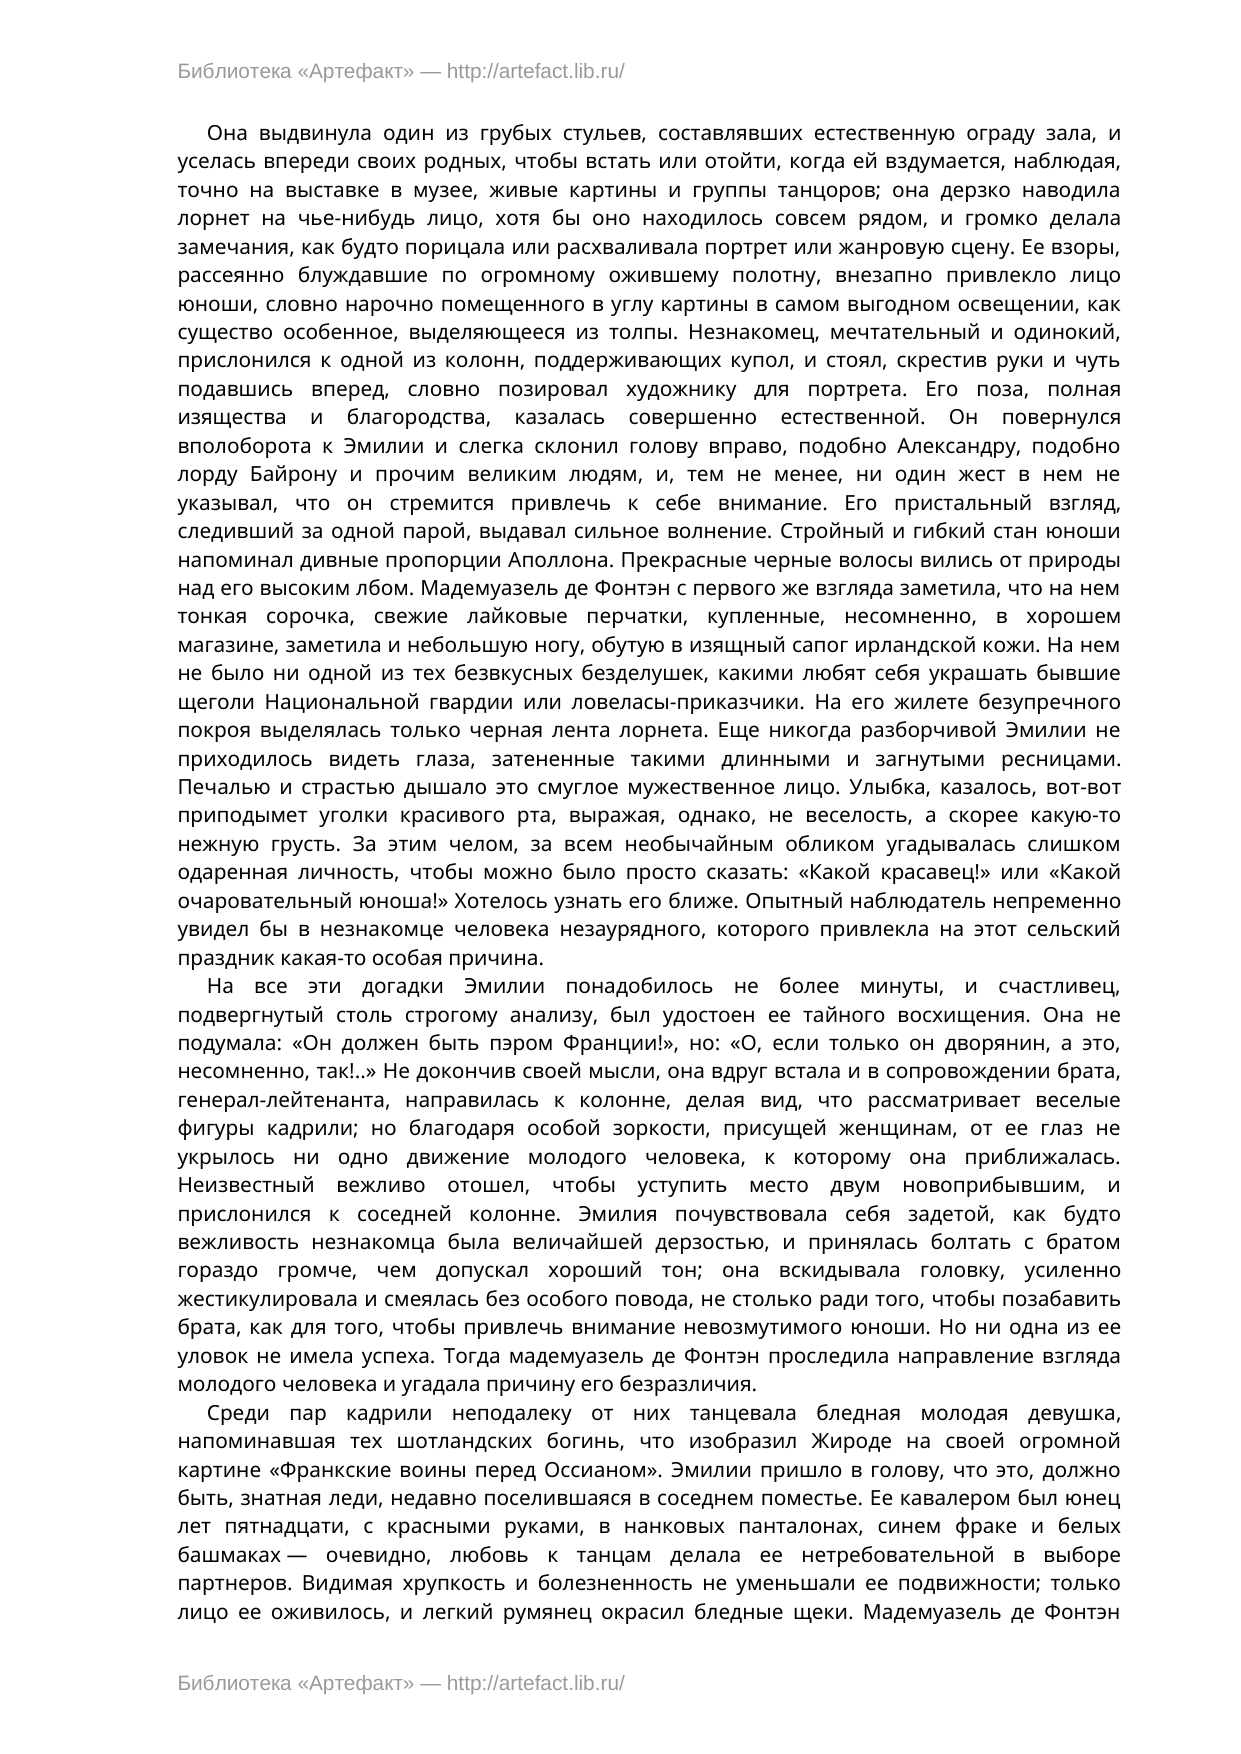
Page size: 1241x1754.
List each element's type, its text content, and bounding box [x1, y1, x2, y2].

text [177, 1398, 1122, 1625]
text На все эти догадки Эмилии понадобилось не более минуты, и счастливец, подвергнутый столь строгому анализу, был удостоен ее тайного восхищения. Она не подумала: «Он должен быть пэром Франции!», но: «О, если только он дворянин, а это, несомненно, так!..» Не докончив своей мысли, она вдруг встала и в сопровождении брата, генерал-лейтенанта, направилась к колонне, делая вид, что рассматривает веселые фигуры кадрили; но благодаря особой зоркости, присущей женщинам, от ее глаз не укрылось ни одно движение молодого человека, к которому она приближалась. Неизвестный вежливо отошел, чтобы уступить место двум новоприбывшим, и прислонился к соседней колонне. Эмилия почувствовала себя задетой, как будто вежливость незнакомца была величайшей дерзостью, и принялась болтать с братом гораздо громче, чем допускал хороший тон; она вскидывала головку, усиленно жестикулировала и смеялась без особого повода, не столько ради того, чтобы позабавить брата, как для того, чтобы привлечь внимание невозмутимого юноши. Но ни одна из ее уловок не имела успеха. Тогда мадемуазель де Фонтэн проследила направление взгляда молодого человека и угадала причину его безразличия. [177, 971, 1122, 1398]
text Она выдвинула один из грубых стульев, составлявших естественную ограду зала, и уселась впереди своих родных, чтобы встать или отойти, когда ей вздумается, наблюдая, точно на выставке в музее, живые картины и группы танцоров; она дерзко наводила лорнет на чье-нибудь лицо, хотя бы оно находилось совсем рядом, и громко делала замечания, как будто порицала или расхваливала портрет или жанровую сцену. Ее взоры, рассеянно блуждавшие по огромному ожившему полотну, внезапно привлекло лицо юноши, словно нарочно помещенного в углу картины в самом выгодном освещении, как существо особенное, выделяющееся из толпы. Незнакомец, мечтательный и одинокий, прислонился к одной из колонн, поддерживающих купол, и стоял, скрестив руки и чуть подавшись вперед, словно позировал художнику для портрета. Его поза, полная изящества и благородства, казалась совершенно естественной. Он повернулся вполоборота к Эмилии и слегка склонил голову вправо, подобно Александру, подобно лорду Байрону и прочим великим людям, и, тем не менее, ни один жест в нем не указывал, что он стремится привлечь к себе внимание. Его пристальный взгляд, следивший за одной парой, выдавал сильное волнение. Стройный и гибкий стан юноши напоминал дивные пропорции Аполлона. Прекрасные черные волосы вились от природы над его высоким лбом. Мадемуазель де Фонтэн с первого же взгляда заметила, что на нем тонкая сорочка, свежие лайковые перчатки, купленные, несомненно, в хорошем магазине, заметила и небольшую ногу, обутую в изящный сапог ирландской кожи. На нем не было ни одной из тех безвкусных безделушек, какими любят себя украшать бывшие щеголи Национальной гвардии или ловеласы-приказчики. На его жилете безупречного покроя выделялась только черная лента лорнета. Еще никогда разборчивой Эмилии не приходилось видеть глаза, затененные такими длинными и загнутыми ресницами. Печалью и страстью дышало это смуглое мужественное лицо. Улыбка, казалось, вот-вот приподымет уголки красивого рта, выражая, однако, не веселость, а скорее какую-то нежную грусть. За этим челом, за всем необычайным обликом угадывалась слишком одаренная личность, чтобы можно было просто сказать: «Какой красавец!» или «Какой очаровательный юноша!» Хотелось узнать его ближе. Опытный наблюдатель непременно увидел бы в незнакомце человека незаурядного, которого привлекла на этот сельский праздник какая-то особая причина. [177, 118, 1122, 971]
